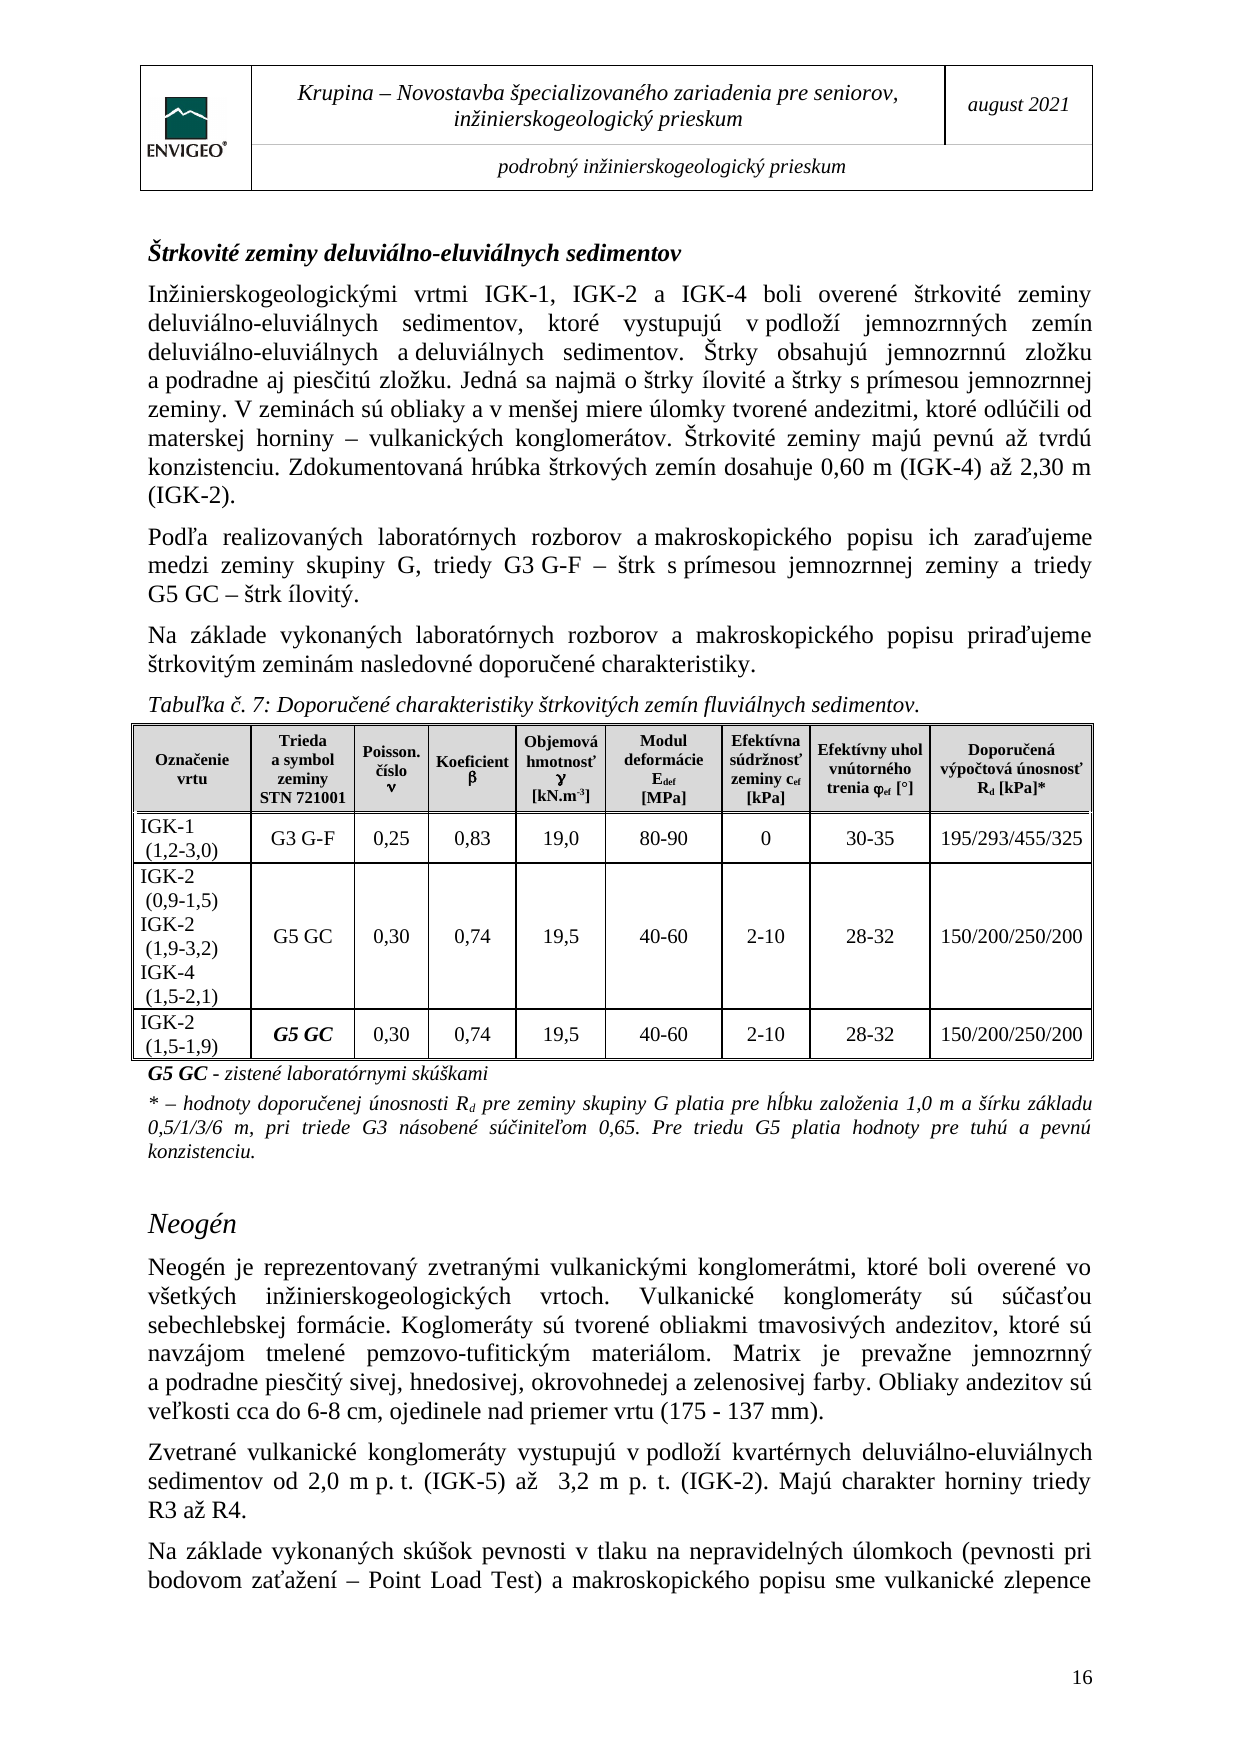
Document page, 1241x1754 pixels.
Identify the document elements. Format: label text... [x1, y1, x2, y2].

table_cell 195/293/455/325 [931, 811, 1093, 862]
table_header Trieda a symbol zeminy STN 721001 [252, 726, 354, 811]
table_header Označenie vrtu [134, 726, 250, 811]
table_cell 19,0 [517, 814, 605, 862]
subtitle Neogén [148, 1206, 1092, 1240]
table_cell 28-32 [811, 864, 929, 1008]
text G5 GC - zistené laboratórnymi skúškami [148, 1061, 1092, 1085]
table_header Efektívna súdržnosť zeminy cef [kPa] [723, 726, 809, 811]
table_cell G5 GC [252, 864, 354, 1008]
table_cell IGK-1 (1,2-3,0) [133, 811, 250, 862]
table_cell 0,25 [355, 814, 428, 862]
table_cell 0,30 [355, 1010, 428, 1058]
table_cell 0 [723, 814, 809, 862]
table_cell 0,74 [429, 864, 515, 1008]
text Neogén je reprezentovaný zvetranými vulkanickými konglomerátmi, ktoré boli overené vo všetkých inžinierskogeologických vrtoch. Vulkanické konglomeráty sú súčasťou sebechlebskej formácie. Koglomeráty sú tvorené obliakmi tmavosivých andezitov, ktoré sú navzájom tmelené pemzovo-tufitickým materiálom. Matrix je prevažne jemnozrnný a podradne piesčitý sivej, hnedosivej, okrovohnedej a zelenosivej farby. Obliaky andezitov sú veľkosti cca do 6-8 cm, ojedinele nad priemer vrtu (175 - 137 mm). [148, 1252, 1092, 1425]
table_cell 2-10 [723, 1010, 809, 1058]
table_cell 19,5 [517, 1010, 605, 1058]
table_header Doporučená výpočtová únosnosť Rd [kPa]* [931, 726, 1091, 811]
text Inžinierskogeologickými vrtmi IGK-1, IGK-2 a IGK-4 boli overené štrkovité zeminy deluviálno-eluviálnych sedimentov, ktoré vystupujú v podloží jemnozrnných zemín deluviálno-eluviálnych a deluviálnych sedimentov. Štrky obsahujú jemnozrnnú zložku a podradne aj piesčitú zložku. Jedná sa najmä o štrky ílovité a štrky s prímesou jemnozrnnej zeminy. V zeminách sú obliaky a v menšej miere úlomky tvorené andezitmi, ktoré odlúčili od materskej horniny – vulkanických konglomerátov. Štrkovité zeminy majú pevnú až tvrdú konzistenciu. Zdokumentovaná hrúbka štrkových zemín dosahuje 0,60 m (IGK-4) až 2,30 m (IGK-2). [148, 279, 1092, 509]
table_cell 80-90 [606, 814, 721, 862]
table_cell 40-60 [606, 1010, 721, 1058]
text * – hodnoty doporučenej únosnosti Rd pre zeminy skupiny G platia pre hĺbku založenia 1,0 m a šírku základu 0,5/1/3/6 m, pri triede G3 násobené súčiniteľom 0,65. Pre triedu G5 platia hodnoty pre tuhú a pevnú konzistenciu. [148, 1091, 1092, 1163]
table_header Koeficient [429, 726, 515, 811]
table_header Efektívny uhol vnútorného trenia ef [°] [811, 726, 929, 811]
text Podľa realizovaných laboratórnych rozborov a makroskopického popisu ich zaraďujeme medzi zeminy skupiny G, triedy G3 G-F – štrk s prímesou jemnozrnnej zeminy a triedy G5 GC – štrk ílovitý. [148, 522, 1092, 608]
table_header Poisson. číslo [355, 726, 428, 811]
subtitle Tabuľka č. 7: Doporučené charakteristiky štrkovitých zemín fluviálnych sedimentov. [148, 691, 1092, 717]
table_cell 0,83 [429, 814, 515, 862]
table_cell 19,5 [517, 864, 605, 1008]
picture [147, 97, 227, 157]
text Zvetrané vulkanické konglomeráty vystupujú v podloží kvartérnych deluviálno-eluviálnych sedimentov od 2,0 m p. t. (IGK-5) až 3,2 m p. t. (IGK-2). Majú charakter horniny triedy R3 až R4. [148, 1437, 1092, 1523]
table_cell 30-35 [811, 814, 929, 862]
table_header Objemová hmotnosť [kN.m-3] [517, 726, 605, 811]
table_cell 28-32 [811, 1010, 929, 1058]
table_cell IGK-2 (1,5-1,9) [134, 1010, 250, 1058]
table_cell 150/200/250/200 [931, 1010, 1091, 1058]
table_cell 0,30 [355, 864, 428, 1008]
table_cell 2-10 [723, 864, 809, 1008]
table_cell G5 GC [252, 1010, 354, 1058]
table_cell 0,74 [429, 1010, 515, 1058]
text Štrkovité zeminy deluviálno-eluviálnych sedimentov [148, 238, 1092, 267]
text Na základe vykonaných laboratórnych rozborov a makroskopického popisu priraďujeme štrkovitým zeminám nasledovné doporučené charakteristiky. [148, 621, 1092, 678]
table_cell IGK-2 (0,9-1,5) IGK-2 (1,9-3,2) IGK-4 (1,5-2,1) [134, 864, 250, 1008]
table_cell G3 G-F [252, 814, 354, 862]
table_cell 40-60 [606, 864, 721, 1008]
table_header Modul deformácie Edef [MPa] [606, 726, 721, 811]
table_cell 150/200/250/200 [931, 864, 1091, 1008]
